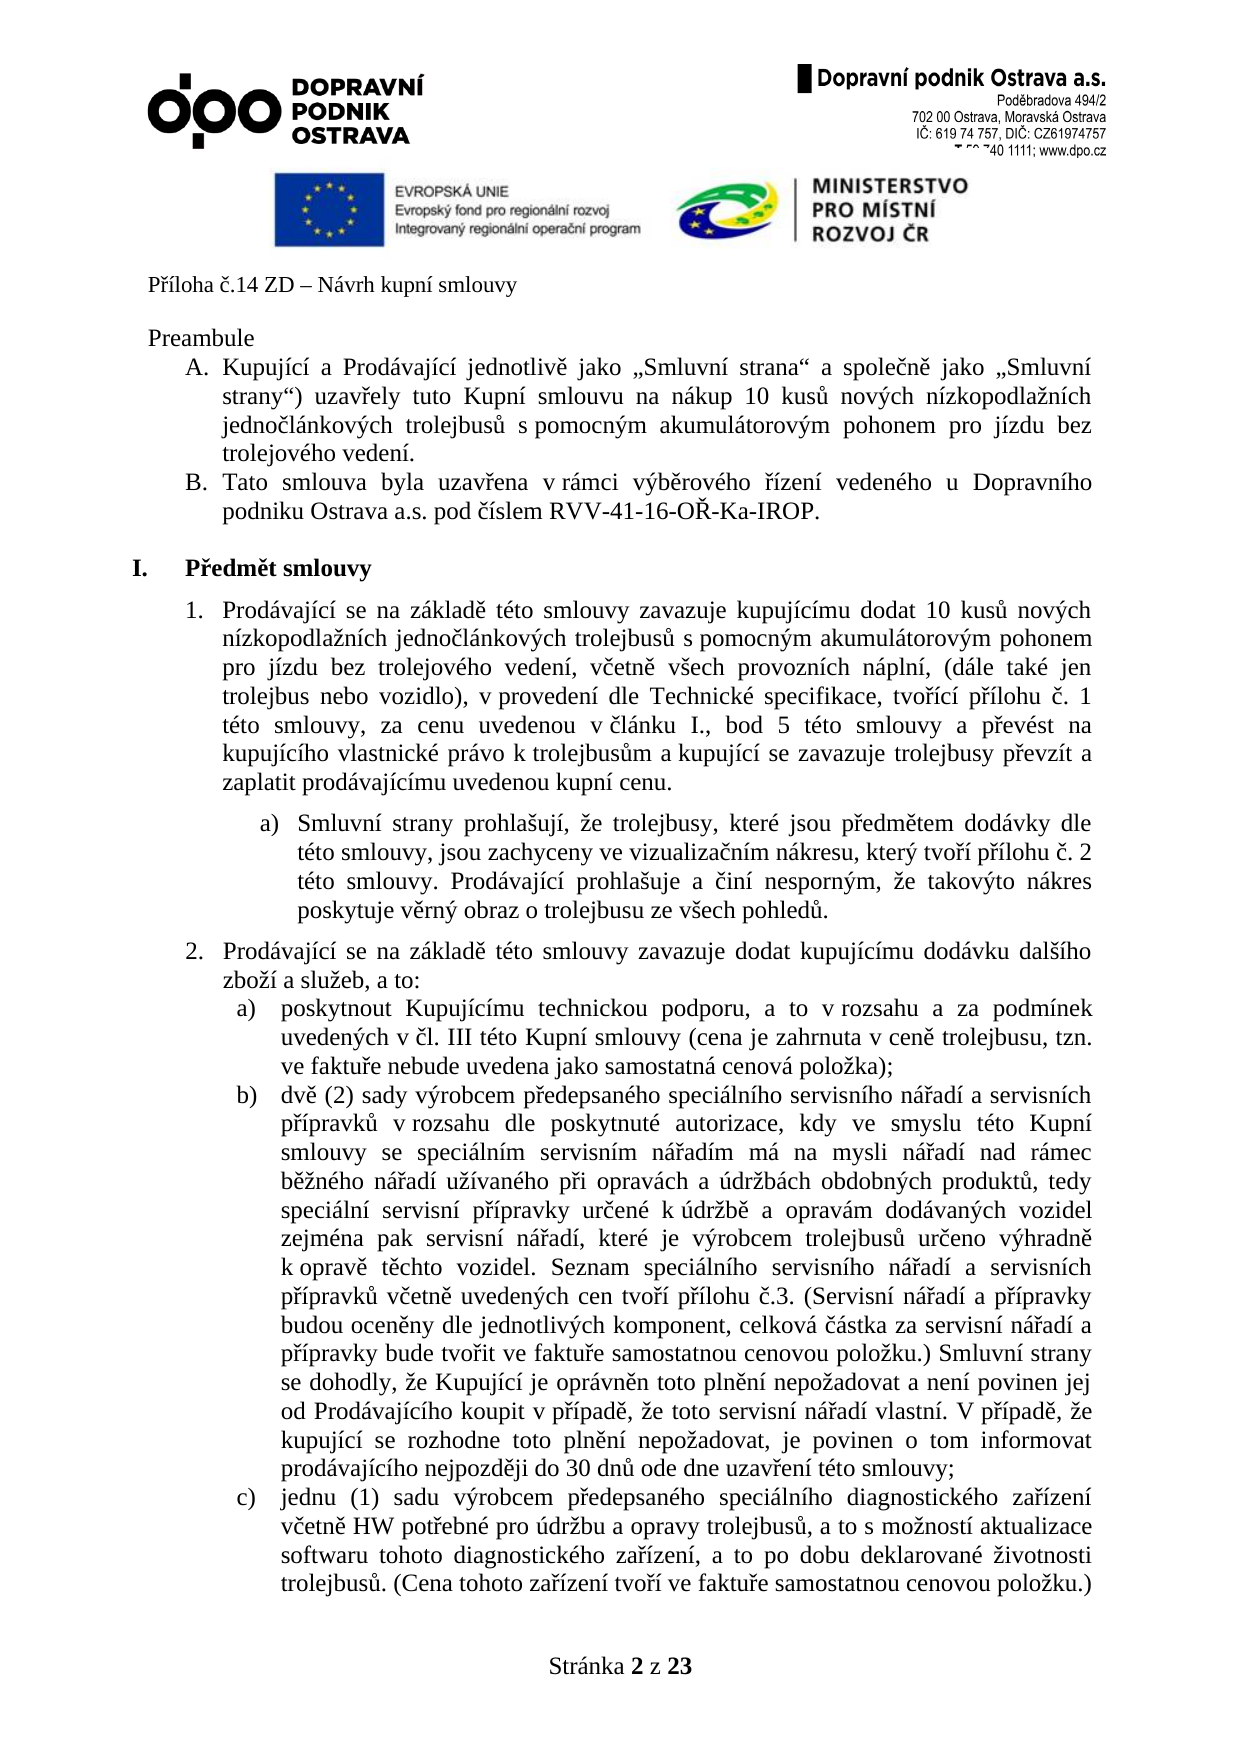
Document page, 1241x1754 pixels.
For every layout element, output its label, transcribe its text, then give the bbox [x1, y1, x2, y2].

list poskytnout Kupujícímu technickou podporu, a to v rozsahu a za podmínek uvedených v čl. III této Kupní smlouvy (cena je zahrnuta v ceně trolejbusu, tzn. ve faktuře nebude uvedena jako samostatná cenová položka); [236, 993, 1092, 1080]
picture [147, 64, 1106, 271]
list Předmět smlouvy [148, 553, 1092, 582]
list Tato smlouva byla uzavřena v rámci výběrového řízení vedeného u Dopravního podniku Ostrava a.s. pod číslem RVV-41-16-OŘ-Ka-IROP. [185, 467, 1092, 525]
list Prodávající se na základě této smlouvy zavazuje dodat kupujícímu dodávku dalšího zboží a služeb, a to: [185, 936, 1092, 993]
list dvě (2) sady výrobcem předepsaného speciálního servisního nářadí a servisních přípravků v rozsahu dle poskytnuté autorizace, kdy ve smyslu této Kupní smlouvy se speciálním servisním nářadím má na mysli nářadí nad rámec běžného nářadí užívaného při opravách a údržbách obdobných produktů, tedy speciální servisní přípravky určené k údržbě a opravám dodávaných vozidel zejména pak servisní nářadí, které je výrobcem trolejbusů určeno výhradně k opravě těchto vozidel. Seznam speciálního servisního nářadí a servisních přípravků včetně uvedených cen tvoří přílohu č.3. (Servisní nářadí a přípravky budou oceněny dle jednotlivých komponent, celková částka za servisní nářadí a přípravky bude tvořit ve faktuře samostatnou cenovou položku.) Smluvní strany se dohodly, že Kupující je oprávněn toto plnění nepožadovat a není povinen jej od Prodávajícího koupit v případě, že toto servisní nářadí vlastní. V případě, že kupující se rozhodne toto plnění nepožadovat, je povinen o tom informovat prodávajícího nejpozději do 30 dnů ode dne uzavření této smlouvy; [236, 1080, 1092, 1482]
list Prodávající se na základě této smlouvy zavazuje kupujícímu dodat 10 kusů nových nízkopodlažních jednočlánkových trolejbusů s pomocným akumulátorovým pohonem pro jízdu bez trolejového vedení, včetně všech provozních náplní, (dále také jen trolejbus nebo vozidlo), v provedení dle Technické specifikace, tvořící přílohu č. 1 této smlouvy, za cenu uvedenou v článku I., bod 5 této smlouvy a převést na kupujícího vlastnické právo k trolejbusům a kupující se zavazuje trolejbusy převzít a zaplatit prodávajícímu uvedenou kupní cenu. [185, 595, 1092, 796]
list Kupující a Prodávající jednotlivě jako „Smluvní strana“ a společně jako „Smluvní strany“) uzavřely tuto Kupní smlouvu na nákup 10 kusů nových nízkopodlažních jednočlánkových trolejbusů s pomocným akumulátorovým pohonem pro jízdu bez trolejového vedení. [185, 352, 1092, 467]
text Preambule [148, 323, 1092, 352]
list Smluvní strany prohlašují, že trolejbusy, které jsou předmětem dodávky dle této smlouvy, jsou zachyceny ve vizualizačním nákresu, který tvoří přílohu č. 2 této smlouvy. Prodávající prohlašuje a činí nesporným, že takovýto nákres poskytuje věrný obraz o trolejbusu ze všech pohledů. [259, 808, 1092, 923]
